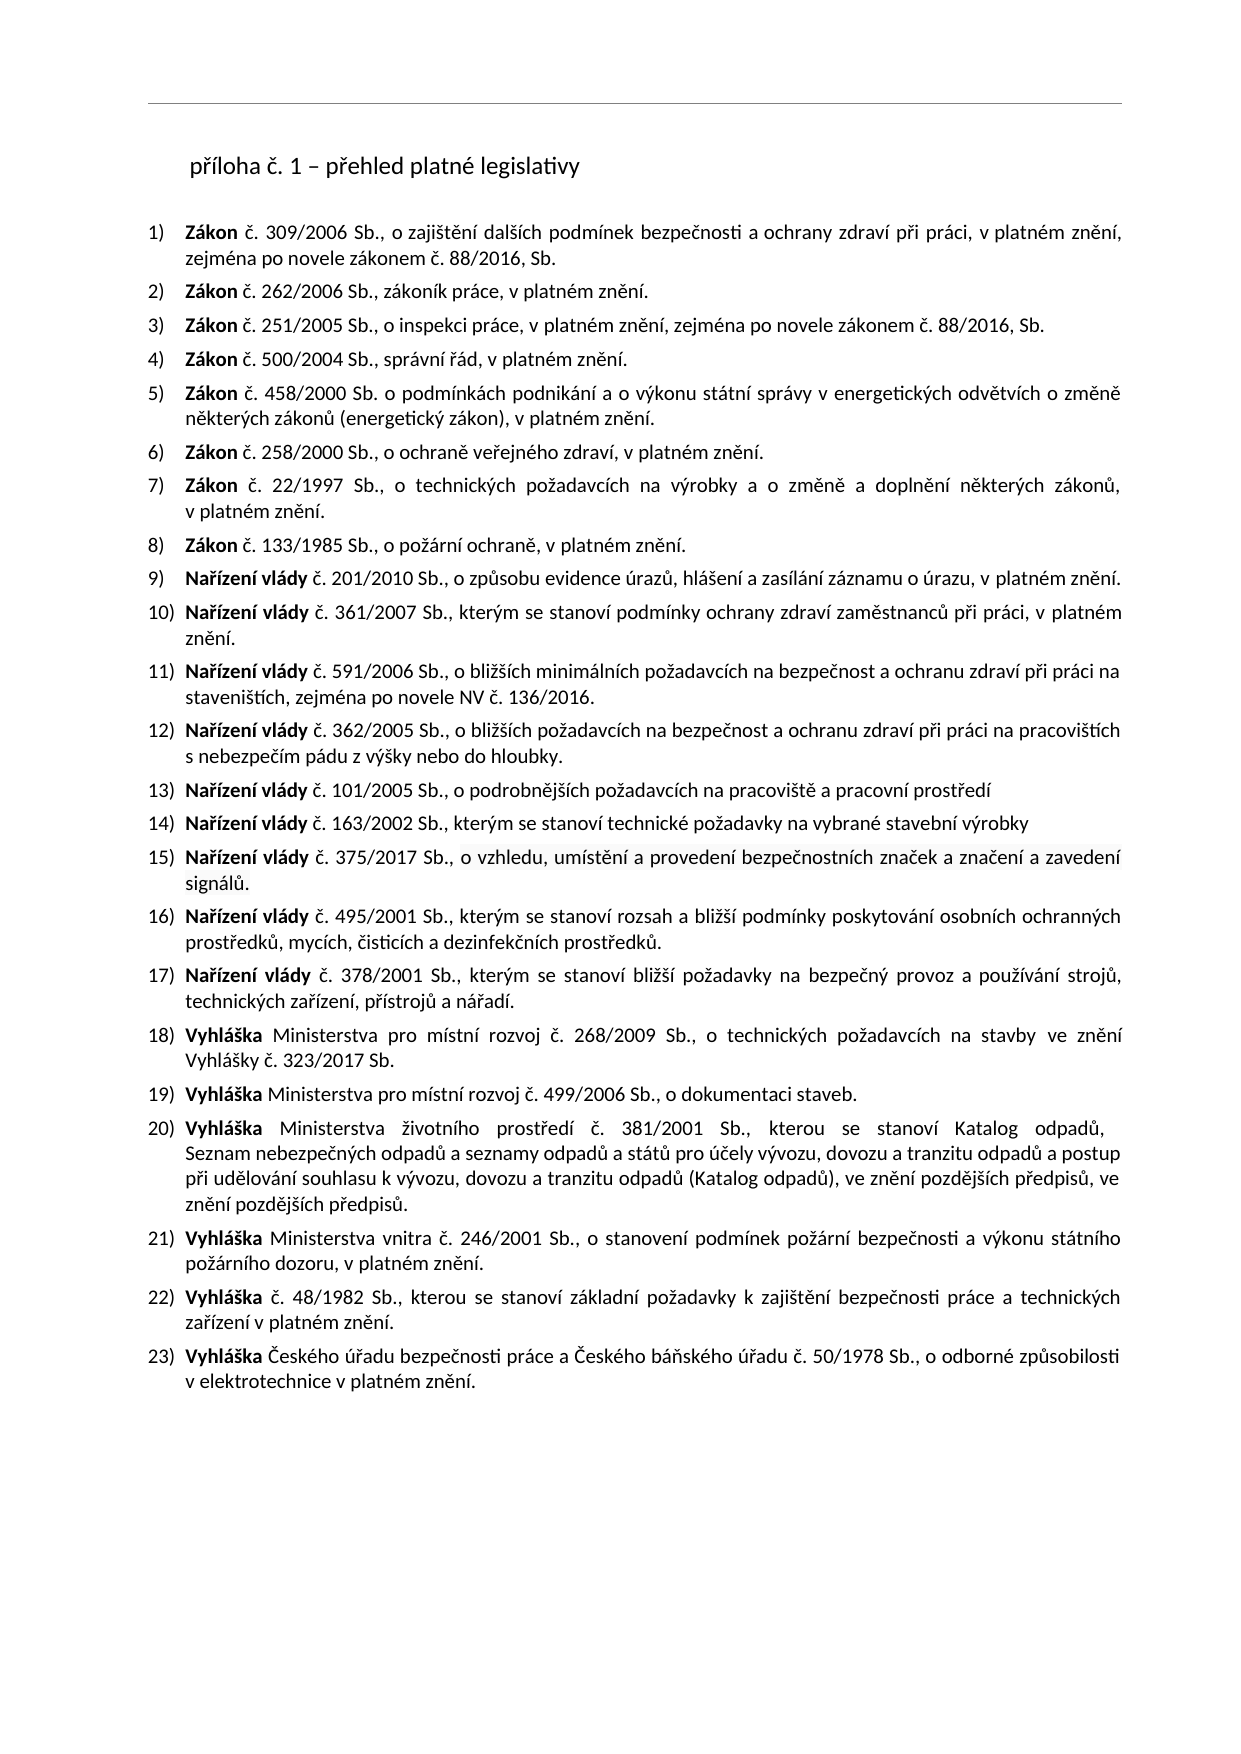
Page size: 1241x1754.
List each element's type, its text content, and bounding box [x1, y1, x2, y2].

list Nařízení vlády č. 101/2005 Sb., o podrobnějších požadavcích na pracoviště a pracovní prostředí [148, 777, 1122, 802]
list Zákon č. 309/2006 Sb., o zajištění dalších podmínek bezpečnosti a ochrany zdraví při práci, v platném znění, zejména po novele zákonem č. 88/2016, Sb. [148, 219, 1122, 270]
list Vyhláška Ministerstva pro místní rozvoj č. 268/2009 Sb., o technických požadavcích na stavby ve znění Vyhlášky č. 323/2017 Sb. [148, 1022, 1122, 1073]
list Nařízení vlády č. 201/2010 Sb., o způsobu evidence úrazů, hlášení a zasílání záznamu o úrazu, v platném znění. [148, 566, 1122, 591]
list Vyhláška Ministerstva životního prostředí č. 381/2001 Sb., kterou se stanoví Katalog odpadů, Seznam nebezpečných odpadů a seznamy odpadů a států pro účely vývozu, dovozu a tranzitu odpadů a postup při udělování souhlasu k vývozu, dovozu a tranzitu odpadů (Katalog odpadů), ve znění pozdějších předpisů, ve znění pozdějších předpisů. [148, 1115, 1122, 1216]
list Nařízení vlády č. 361/2007 Sb., kterým se stanoví podmínky ochrany zdraví zaměstnanců při práci, v platném znění. [148, 599, 1122, 650]
list Vyhláška Ministerstva vnitra č. 246/2001 Sb., o stanovení podmínek požární bezpečnosti a výkonu státního požárního dozoru, v platném znění. [148, 1225, 1122, 1276]
list Zákon č. 251/2005 Sb., o inspekci práce, v platném znění, zejména po novele zákonem č. 88/2016, Sb. [148, 312, 1122, 338]
list Vyhláška Ministerstva pro místní rozvoj č. 499/2006 Sb., o dokumentaci staveb. [148, 1081, 1122, 1106]
list Vyhláška č. 48/1982 Sb., kterou se stanoví základní požadavky k zajištění bezpečnosti práce a technických zařízení v platném znění. [148, 1284, 1122, 1335]
list Zákon č. 258/2000 Sb., o ochraně veřejného zdraví, v platném znění. [148, 439, 1122, 464]
list Vyhláška Českého úřadu bezpečnosti práce a Českého báňského úřadu č. 50/1978 Sb., o odborné způsobilosti v elektrotechnice v platném znění. [148, 1343, 1122, 1394]
list Nařízení vlády č. 163/2002 Sb., kterým se stanoví technické požadavky na vybrané stavební výrobky [148, 811, 1122, 836]
list Zákon č. 262/2006 Sb., zákoník práce, v platném znění. [148, 278, 1122, 304]
list Nařízení vlády č. 362/2005 Sb., o bližších požadavcích na bezpečnost a ochranu zdraví při práci na pracovištích s nebezpečím pádu z výšky nebo do hloubky. [148, 718, 1122, 768]
text příloha č. 1 – přehled platné legislativy [148, 150, 1122, 181]
list Zákon č. 22/1997 Sb., o technických požadavcích na výrobky a o změně a doplnění některých zákonů, v platném znění. [148, 473, 1122, 523]
list Nařízení vlády č. 375/2017 Sb., o vzhledu, umístění a provedení bezpečnostních značek a značení a zavedení signálů. [148, 844, 1122, 895]
list Nařízení vlády č. 495/2001 Sb., kterým se stanoví rozsah a bližší podmínky poskytování osobních ochranných prostředků, mycích, čisticích a dezinfekčních prostředků. [148, 903, 1122, 954]
list Zákon č. 500/2004 Sb., správní řád, v platném znění. [148, 346, 1122, 371]
list Nařízení vlády č. 378/2001 Sb., kterým se stanoví bližší požadavky na bezpečný provoz a používání strojů, technických zařízení, přístrojů a nářadí. [148, 963, 1122, 1013]
list Nařízení vlády č. 591/2006 Sb., o bližších minimálních požadavcích na bezpečnost a ochranu zdraví při práci na staveništích, zejména po novele NV č. 136/2016. [148, 658, 1122, 709]
list Zákon č. 458/2000 Sb. o podmínkách podnikání a o výkonu státní správy v energetických odvětvích o změně některých zákonů (energetický zákon), v platném znění. [148, 380, 1122, 431]
list Zákon č. 133/1985 Sb., o požární ochraně, v platném znění. [148, 532, 1122, 557]
